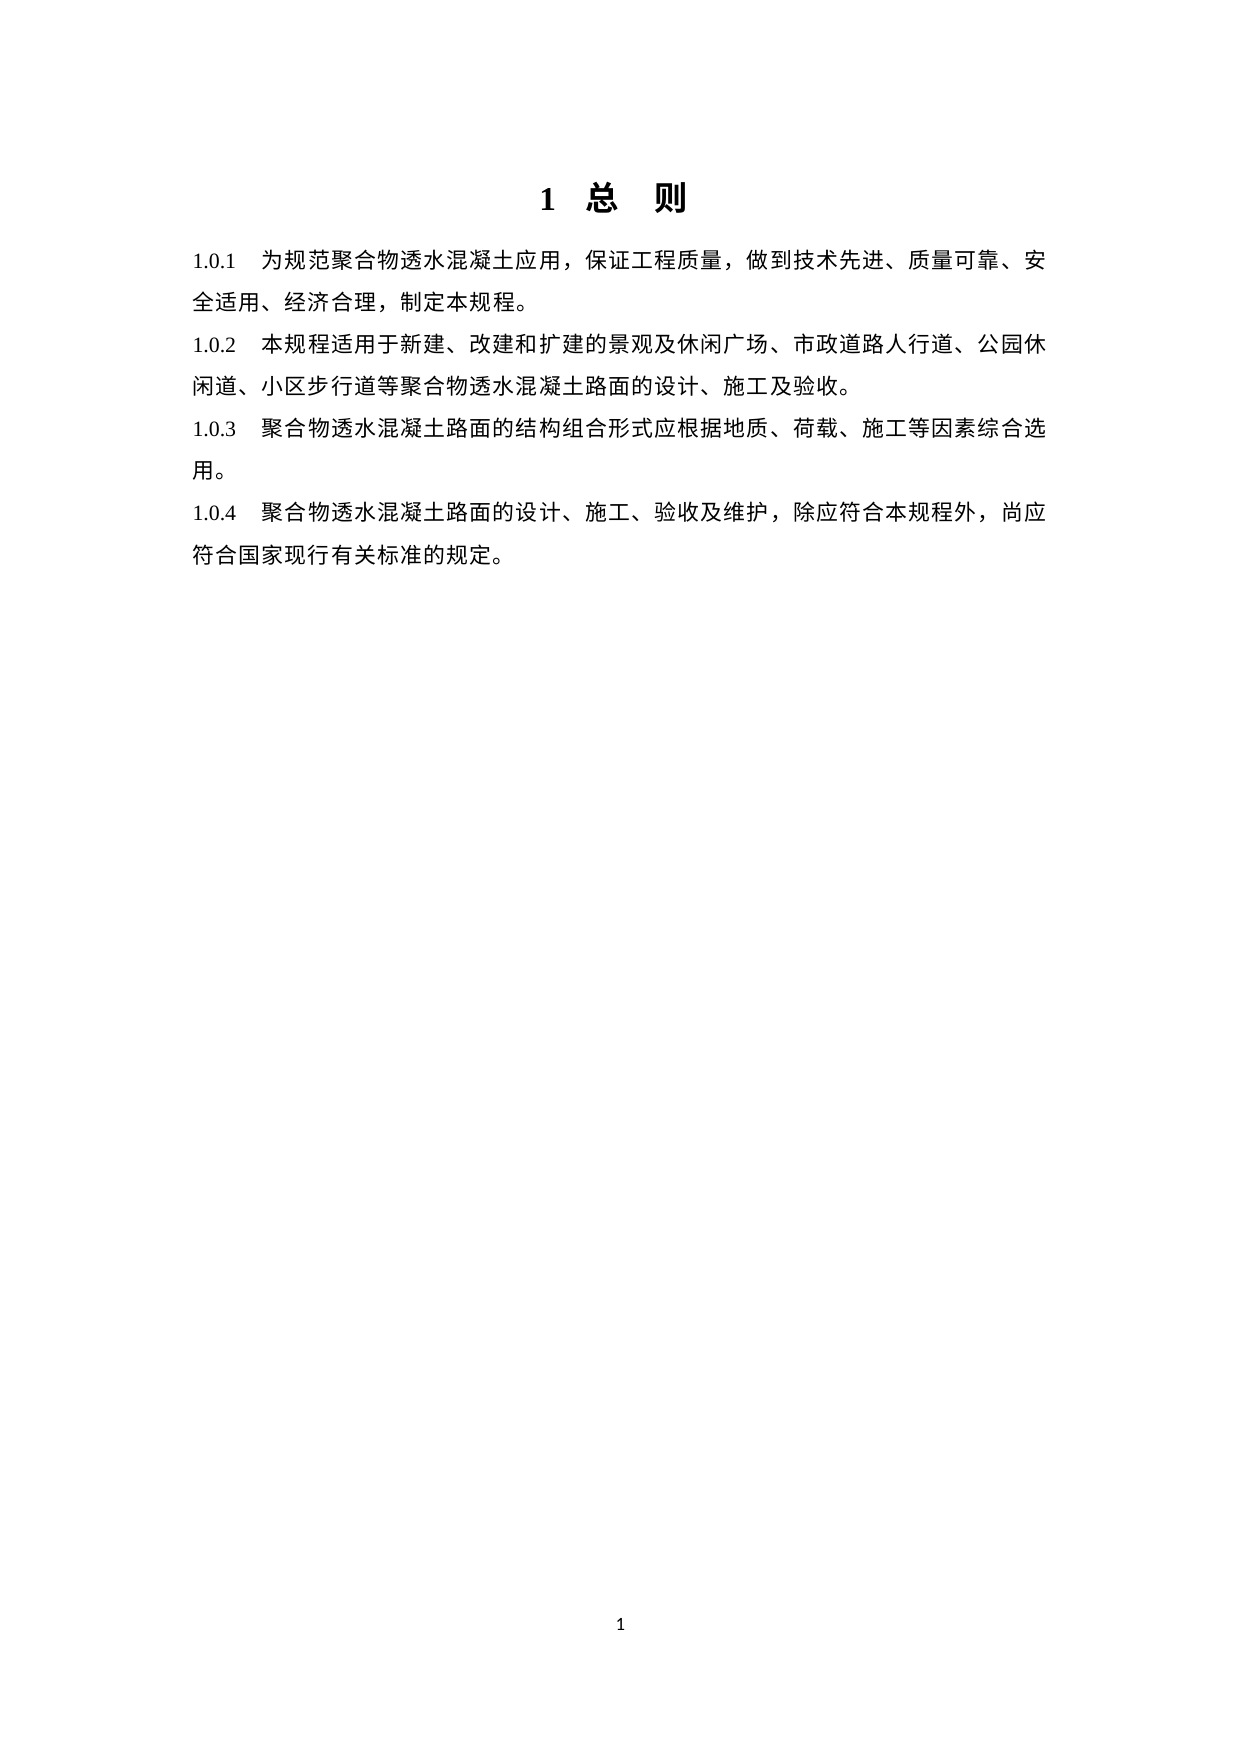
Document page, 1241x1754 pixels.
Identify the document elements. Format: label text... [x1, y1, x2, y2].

text 1.0.4 聚合物透水混凝土路面的设计、施工、验收及维护，除应符合本规程外，尚应符合国家现行有关标准的规定。 [192, 494, 1048, 571]
subtitle 1 总 则 [192, 162, 1048, 229]
text 1.0.2 本规程适用于新建、改建和扩建的景观及休闲广场、市政道路人行道、公园休闲道、小区步行道等聚合物透水混凝土路面的设计、施工及验收。 [192, 326, 1048, 402]
text 1.0.3 聚合物透水混凝土路面的结构组合形式应根据地质、荷载、施工等因素综合选用。 [192, 410, 1048, 486]
text 1.0.1 为规范聚合物透水混凝土应用，保证工程质量，做到技术先进、质量可靠、安全适用、经济合理，制定本规程。 [192, 241, 1048, 318]
